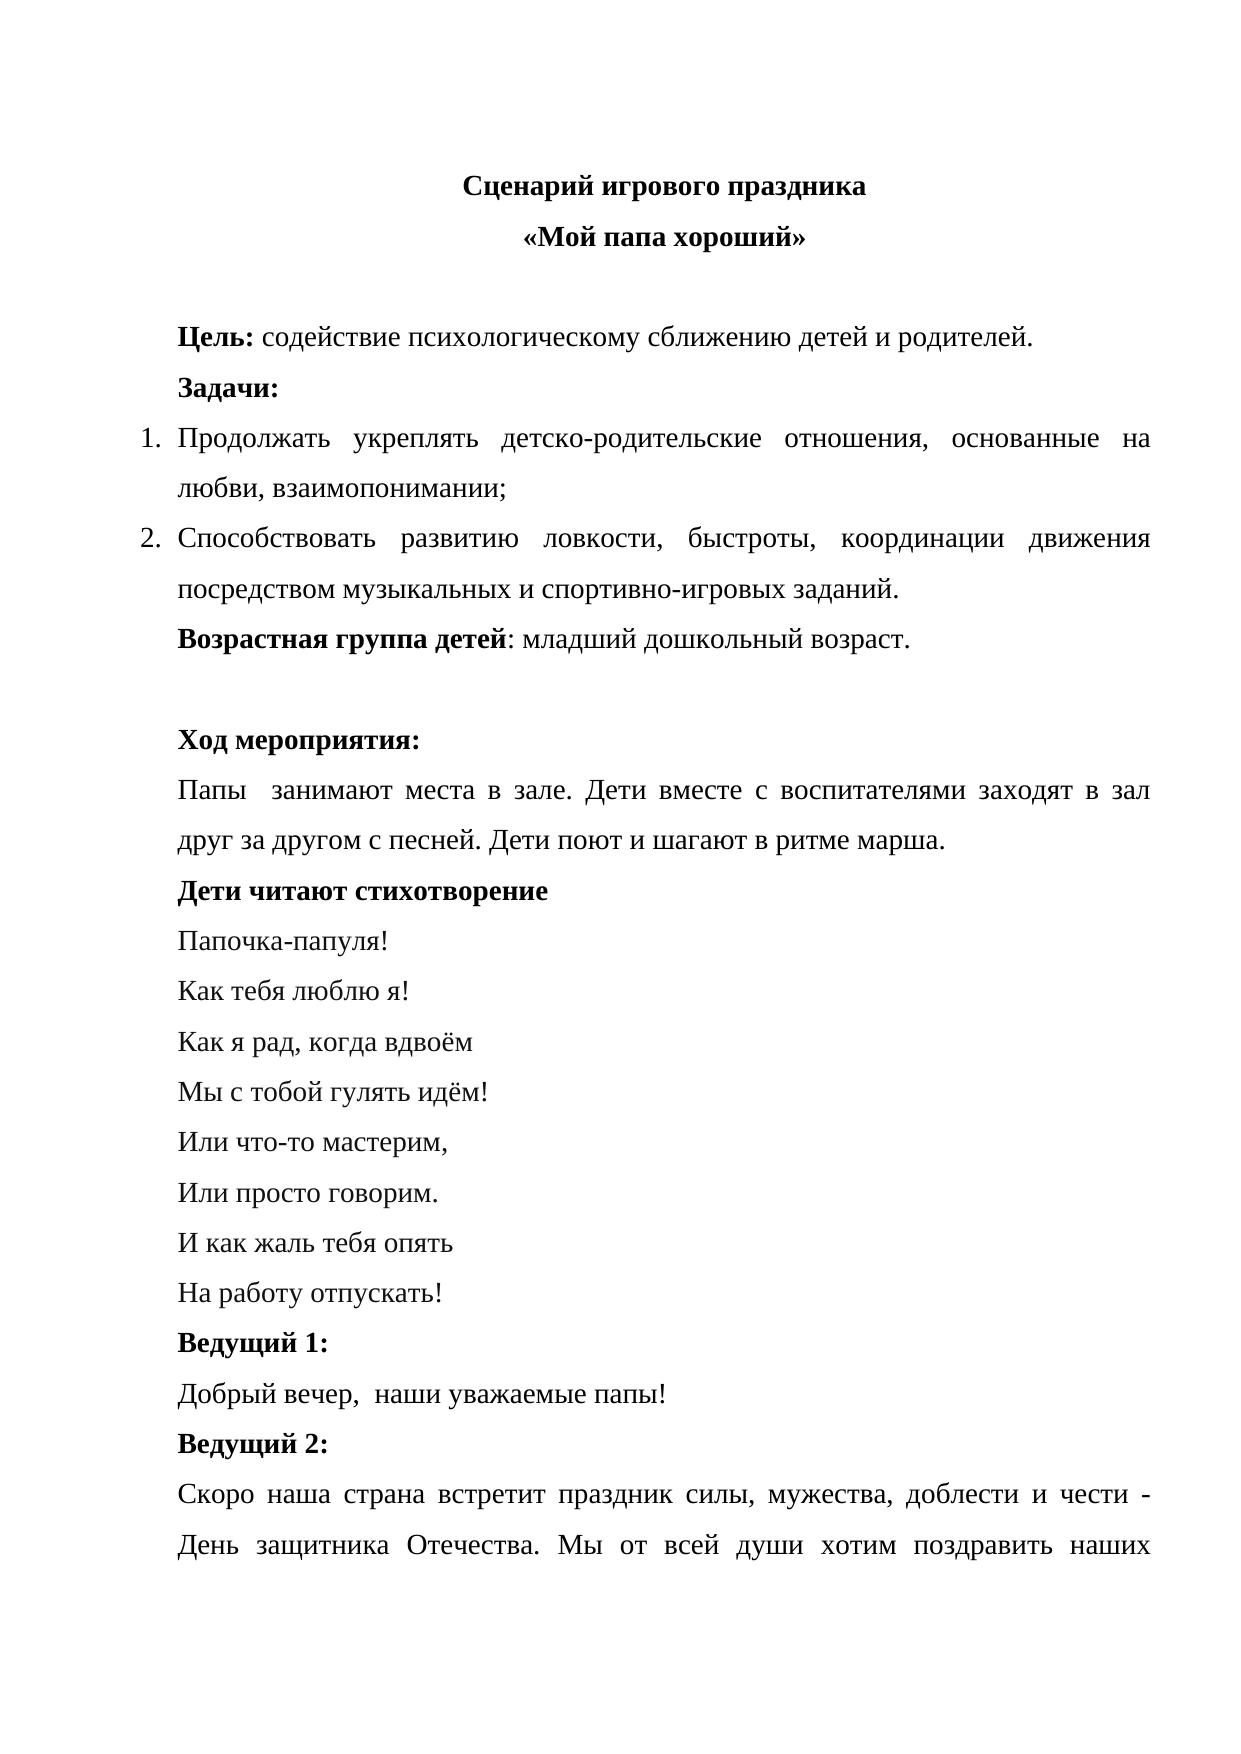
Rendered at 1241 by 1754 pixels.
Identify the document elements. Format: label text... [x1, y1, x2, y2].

text «Мой папа хороший» [177, 219, 1152, 252]
text Ведущий 2: [177, 1426, 1152, 1460]
text Ведущий 1: [177, 1326, 1152, 1359]
list Способствовать развитию ловкости, быстроты, координации движения посредством музыкальных и спортивно-игровых заданий. [140, 521, 1152, 604]
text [177, 1477, 1152, 1527]
text Папы занимают места в зале. Дети вместе с воспитателями заходят в зал друг за другом с песней. Дети поют и шагают в ритме марша. [177, 772, 1152, 856]
text Сценарий игрового праздника [177, 168, 1152, 202]
list Продолжать укреплять детско-родительские отношения, основанные на любви, взаимопонимании; [140, 420, 1152, 504]
text Возрастная группа детей: младший дошкольный возраст. [177, 621, 1152, 655]
text Папочка-папуля! Как тебя люблю я! Как я рад, когда вдвоём Мы с тобой гулять идём! Или что-то мастерим, Или просто говорим. И как жаль тебя опять На работу отпускать! [177, 923, 1152, 1309]
text Ход мероприятия: [177, 722, 1152, 755]
text Добрый вечер, наши уважаемые папы! [177, 1376, 1152, 1409]
text Задачи: [177, 370, 1152, 403]
text Дети читают стихотворение [177, 873, 1152, 906]
text Цель: содействие психологическому сближению детей и родителей. [177, 319, 1152, 353]
